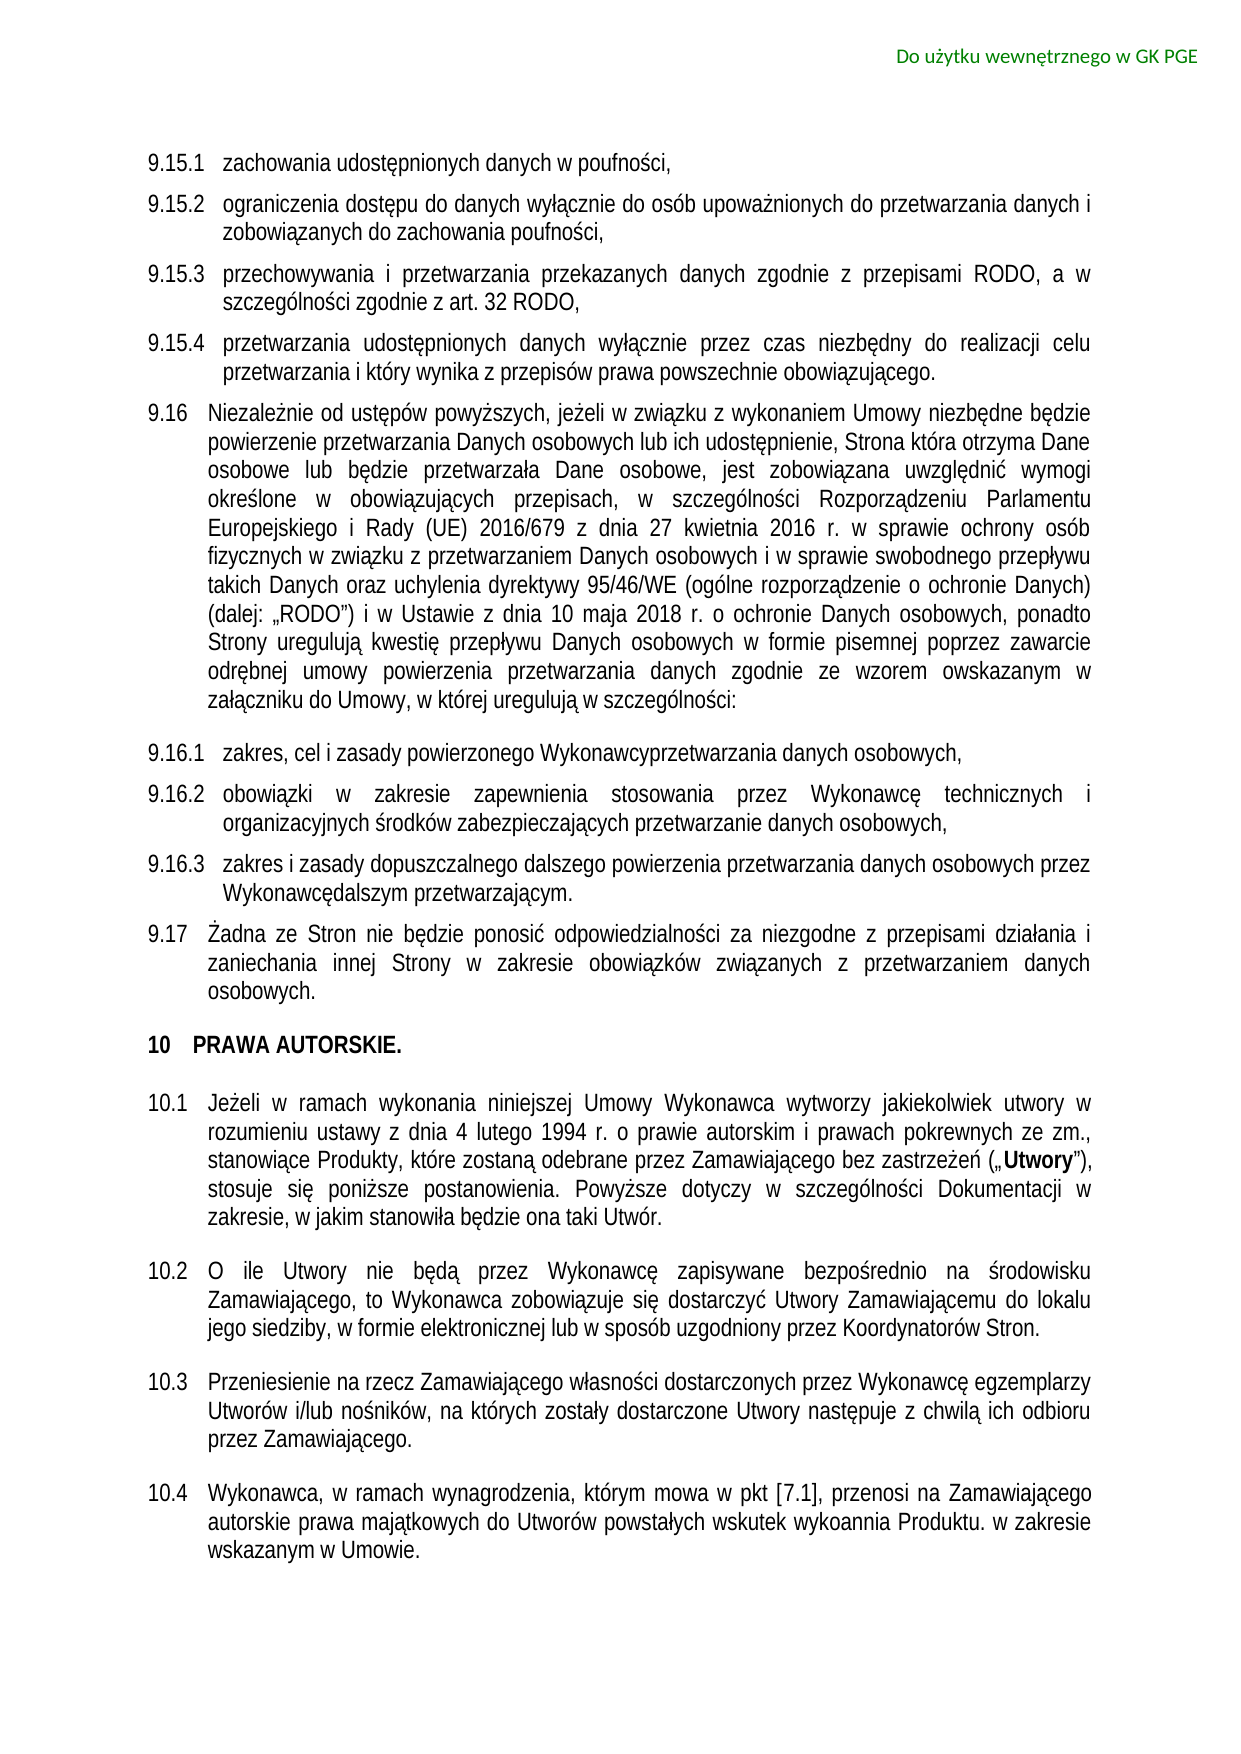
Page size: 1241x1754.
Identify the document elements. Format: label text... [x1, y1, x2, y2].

subtitle zakres i zasady dopuszczalnego dalszego powierzenia przetwarzania danych osobowych przez Wykonawcędalszym przetwarzającym. [148, 849, 1093, 906]
subtitle przechowywania i przetwarzania przekazanych danych zgodnie z przepisami RODO, a w szczególności zgodnie z art. 32 RODO, [148, 258, 1093, 316]
subtitle obowiązki w zakresie zapewnienia stosowania przez Wykonawcę technicznych i organizacyjnych środków zabezpieczających przetwarzanie danych osobowych, [148, 779, 1093, 837]
subtitle przetwarzania udostępnionych danych wyłącznie przez czas niezbędny do realizacji celu przetwarzania i który wynika z przepisów prawa powszechnie obowiązującego. [148, 328, 1093, 386]
subtitle zachowania udostępnionych danych w poufności, [148, 148, 1093, 176]
subtitle Prawa autorskie. [148, 1030, 1093, 1058]
subtitle Przeniesienie na rzecz Zamawiającego własności dostarczonych przez Wykonawcę egzemplarzy Utworów i/lub nośników, na których zostały dostarczone Utwory następuje z chwilą ich odbioru przez Zamawiającego. [148, 1367, 1093, 1453]
subtitle Niezależnie od ustępów powyższych, jeżeli w związku z wykonaniem Umowy niezbędne będzie powierzenie przetwarzania Danych osobowych lub ich udostępnienie, Strona która otrzyma Dane osobowe lub będzie przetwarzała Dane osobowe, jest zobowiązana uwzględnić wymogi określone w obowiązujących przepisach, w szczególności Rozporządzeniu Parlamentu Europejskiego i Rady (UE) 2016/679 z dnia 27 kwietnia 2016 r. w sprawie ochrony osób fizycznych w związku z przetwarzaniem Danych osobowych i w sprawie swobodnego przepływu takich Danych oraz uchylenia dyrektywy 95/46/WE (ogólne rozporządzenie o ochronie Danych) (dalej: „RODO”) i w Ustawie z dnia 10 maja 2018 r. o ochronie Danych osobowych, ponadto Strony uregulują kwestię przepływu Danych osobowych w formie pisemnej poprzez zawarcie odrębnej umowy powierzenia przetwarzania danych zgodnie ze wzorem owskazanym w załączniku do Umowy, w której uregulują w szczególności: [148, 398, 1093, 713]
subtitle Wykonawca, w ramach wynagrodzenia, którym mowa w pkt [7.1], przenosi na Zamawiającego autorskie prawa majątkowych do Utworów powstałych wskutek wykoannia Produktu. w zakresie wskazanym w Umowie. [148, 1478, 1093, 1564]
subtitle zakres, cel i zasady powierzonego Wykonawcyprzetwarzania danych osobowych, [148, 738, 1093, 767]
subtitle O ile Utwory nie będą przez Wykonawcę zapisywane bezpośrednio na środowisku Zamawiającego, to Wykonawca zobowiązuje się dostarczyć Utwory Zamawiającemu do lokalu jego siedziby, w formie elektronicznej lub w sposób uzgodniony przez Koordynatorów Stron. [148, 1256, 1093, 1342]
subtitle Żadna ze Stron nie będzie ponosić odpowiedzialności za niezgodne z przepisami działania i zaniechania innej Strony w zakresie obowiązków związanych z przetwarzaniem danych osobowych. [148, 919, 1093, 1005]
subtitle Jeżeli w ramach wykonania niniejszej Umowy Wykonawca wytworzy jakiekolwiek utwory w rozumieniu ustawy z dnia 4 lutego 1994 r. o prawie autorskim i prawach pokrewnych ze zm., stanowiące Produkty, które zostaną odebrane przez Zamawiającego bez zastrzeżeń („Utwory”), stosuje się poniższe postanowienia. Powyższe dotyczy w szczególności Dokumentacji w zakresie, w jakim stanowiła będzie ona taki Utwór. [148, 1088, 1093, 1231]
subtitle ograniczenia dostępu do danych wyłącznie do osób upoważnionych do przetwarzania danych i zobowiązanych do zachowania poufności, [148, 189, 1093, 246]
